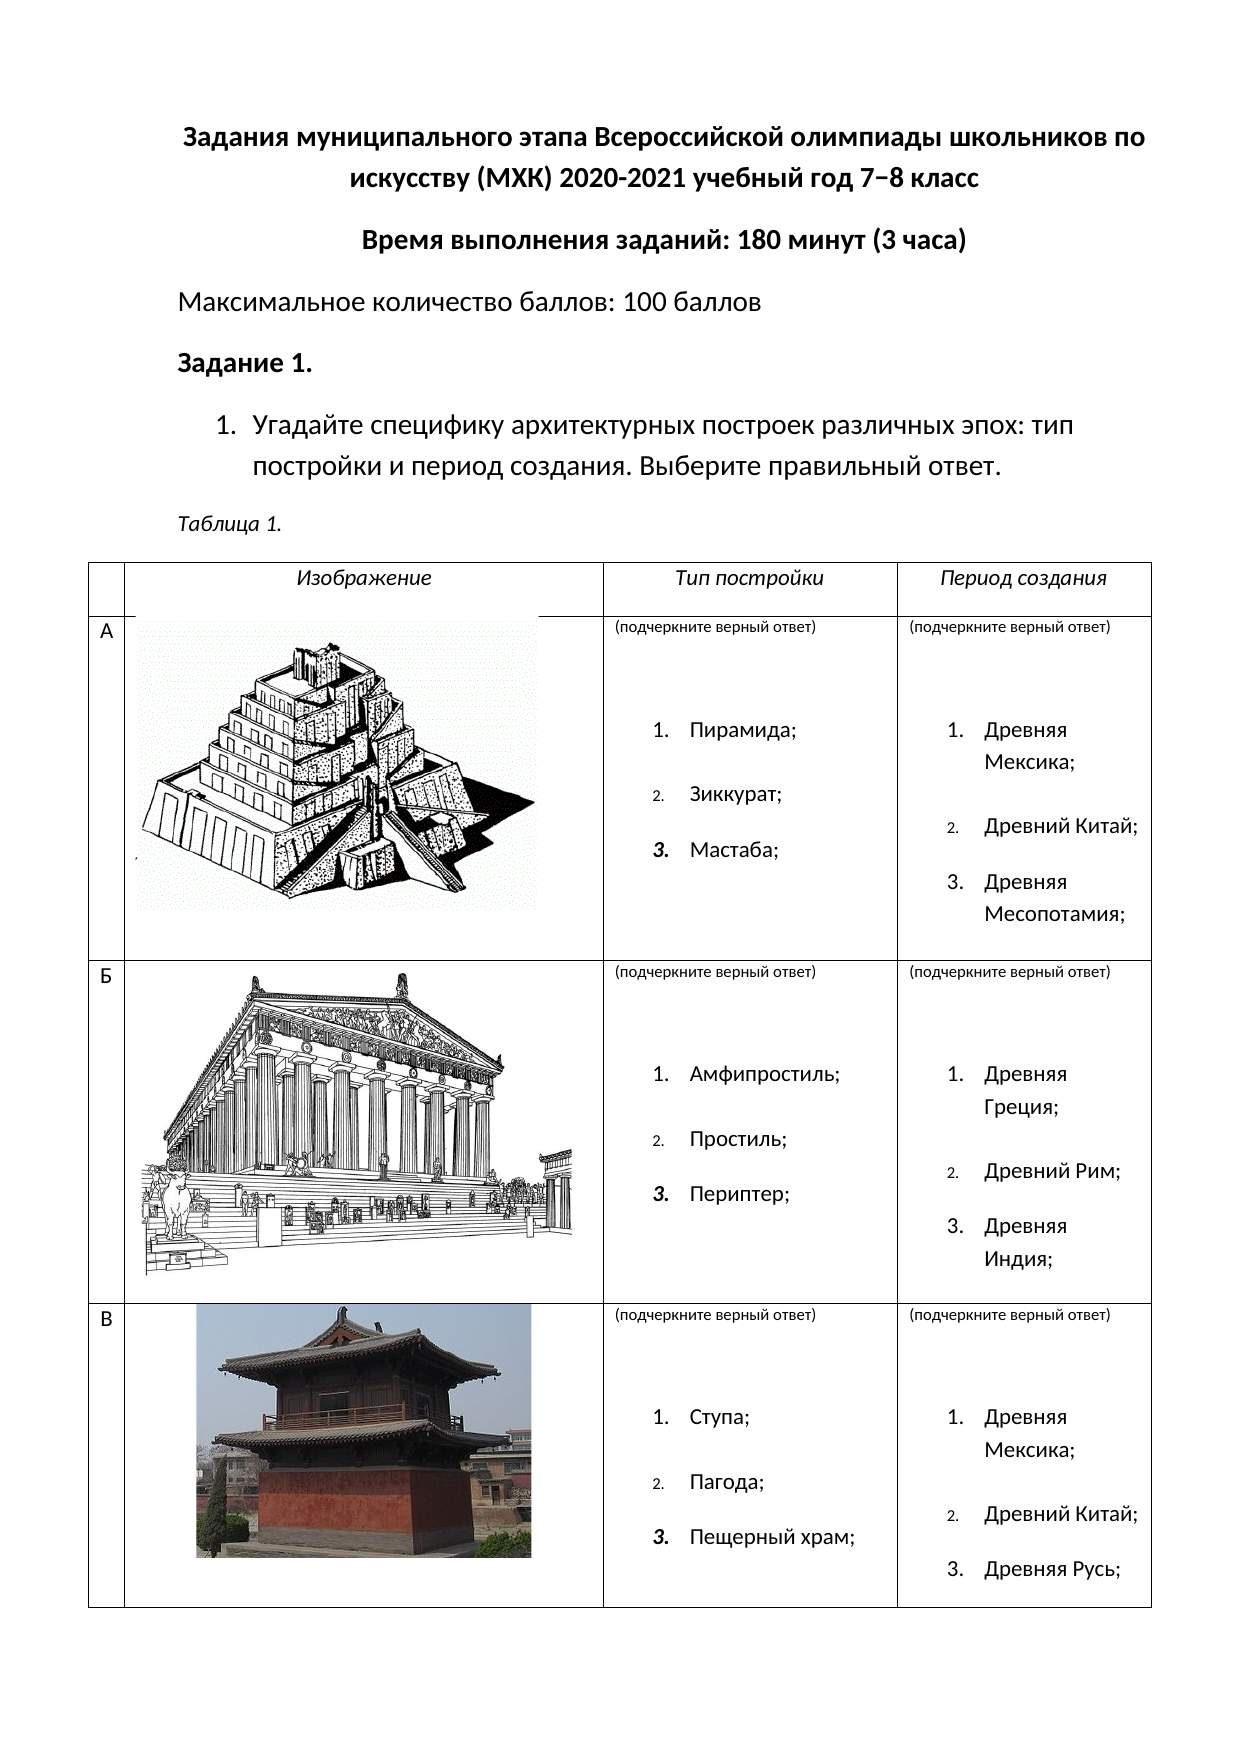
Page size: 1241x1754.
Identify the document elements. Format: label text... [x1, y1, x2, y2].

text Задание 1. [177, 344, 1152, 380]
table_header Изображение [125, 563, 603, 616]
picture [135, 961, 575, 1279]
text Максимальное количество баллов: 100 баллов [177, 283, 1152, 318]
table_cell В [89, 1304, 124, 1607]
table_header [89, 563, 124, 616]
table_cell [125, 1304, 603, 1607]
table_cell Б [89, 961, 124, 1303]
picture [196, 1304, 532, 1558]
text Таблица 1. [177, 509, 1152, 537]
table_cell (подчеркните верный ответ) Пирамида; Зиккурат; Мастаба; [604, 617, 897, 960]
table_cell (подчеркните верный ответ) Ступа; Пагода; Пещерный храм; [604, 1304, 897, 1607]
table_header Тип постройки [604, 563, 897, 616]
table_cell (подчеркните верный ответ) Древняя Греция; Древний Рим; Древняя Индия; [898, 961, 1151, 1303]
text Задания муниципального этапа Всероссийской олимпиады школьников по искусству (МХК) 2020-2021 учебный год 7−8 класс [177, 118, 1152, 195]
list Угадайте специфику архитектурных построек различных эпох: тип постройки и период создания. Выберите правильный ответ. [215, 406, 1152, 483]
table_cell [125, 961, 603, 1303]
table_cell (подчеркните верный ответ) Древняя Мексика; Древний Китай; Древняя Месопотамия; [898, 617, 1151, 960]
picture [135, 616, 539, 910]
table_cell [125, 617, 603, 960]
table_header Период создания [898, 563, 1151, 616]
text Время выполнения заданий: 180 минут (3 часа) [177, 221, 1152, 256]
table_cell (подчеркните верный ответ) Древняя Мексика; Древний Китай; Древняя Русь; [898, 1304, 1151, 1607]
table_cell (подчеркните верный ответ) Амфипростиль; Простиль; Периптер; [604, 961, 897, 1303]
table_cell А [89, 617, 124, 960]
